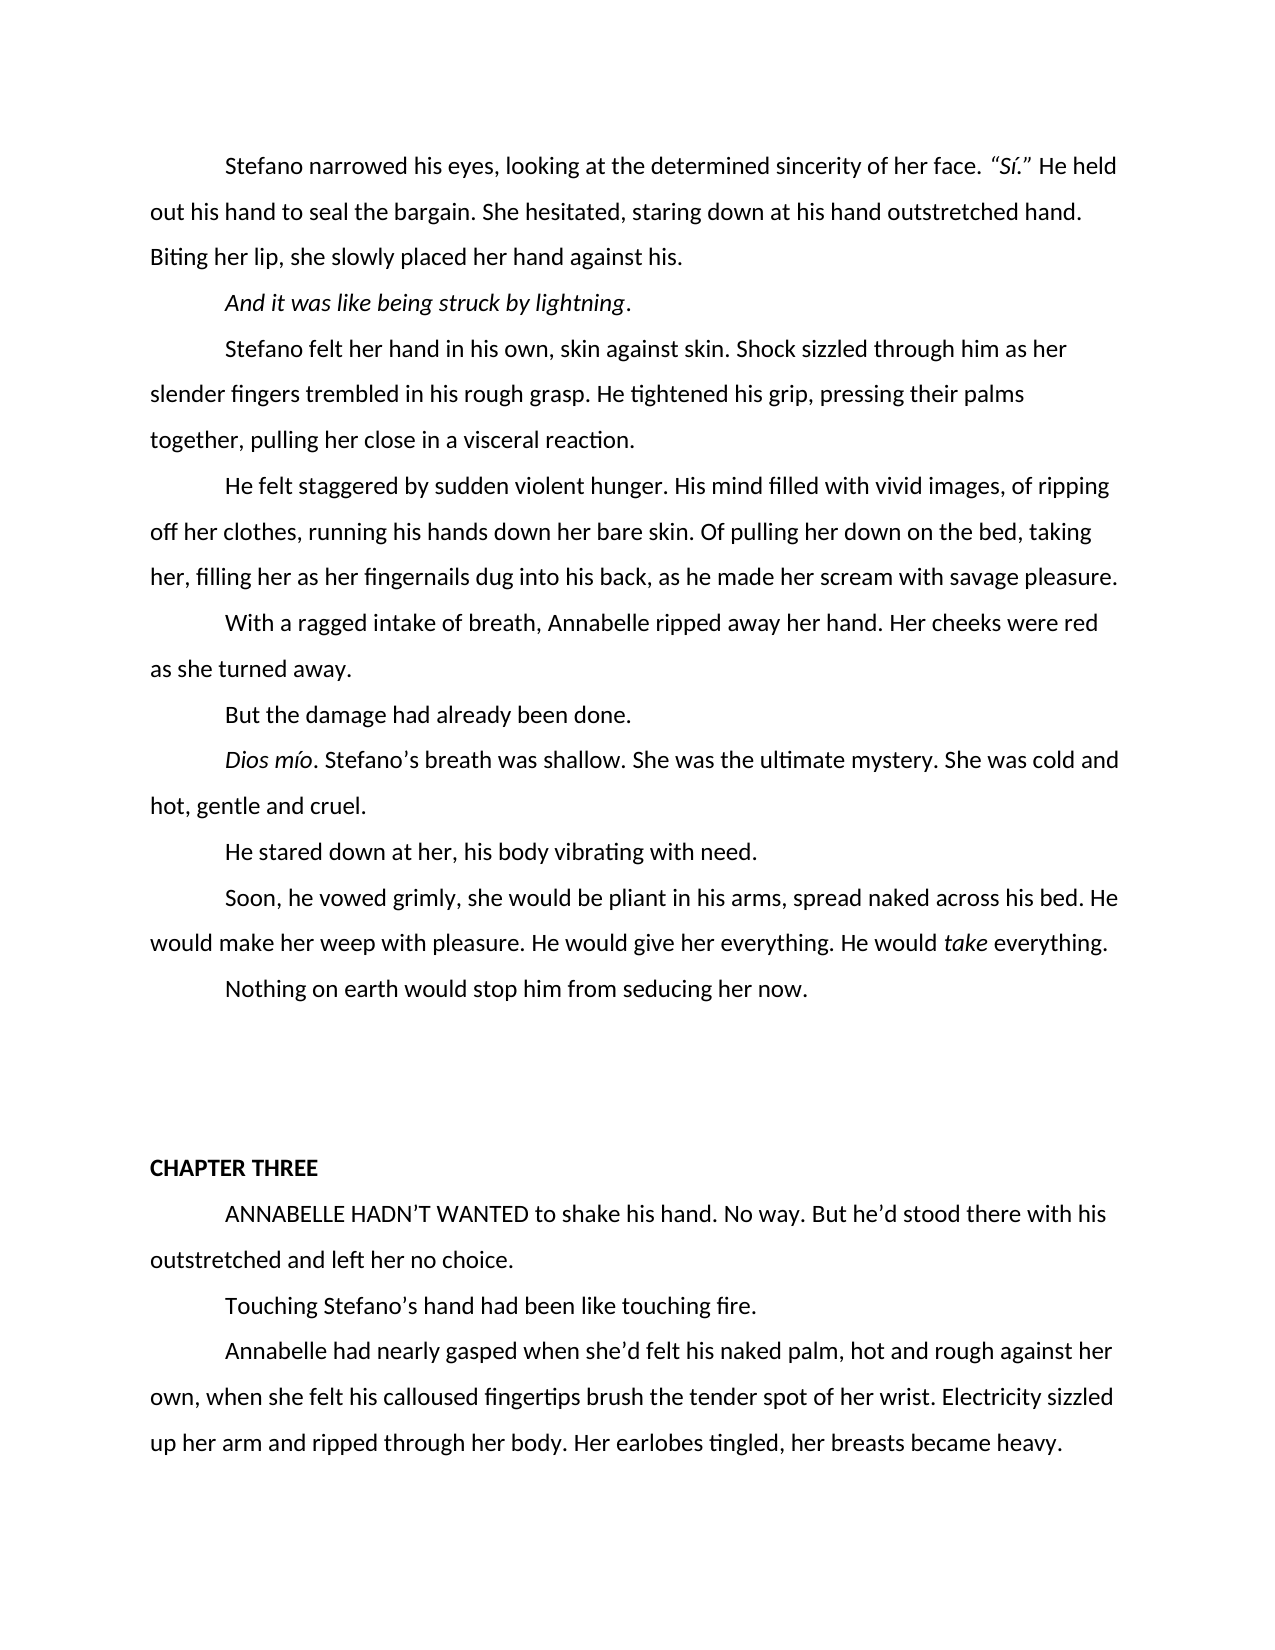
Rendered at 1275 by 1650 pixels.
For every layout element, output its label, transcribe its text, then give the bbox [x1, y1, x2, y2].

text Soon, he vowed grimly, she would be pliant in his arms, spread naked across his bed. He would make her weep with pleasure. He would give her everything. He would take everything. [150, 882, 1125, 958]
text And it was like being struck by lightning. [150, 287, 1125, 318]
text Nothing on earth would stop him from seducing her now. [150, 973, 1125, 1004]
text ANNABELLE HADN’T WANTED to shake his hand. No way. But he’d stood there with his outstretched and left her no choice. [150, 1198, 1125, 1274]
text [150, 1336, 1125, 1457]
text But the damage had already been done. [150, 699, 1125, 729]
text He felt staggered by sudden violent hunger. His mind filled with vivid images, of ripping off her clothes, running his hands down her bare skin. Of pulling her down on the bed, taking her, filling her as her fingernails dug into his back, as he made her scream with savage pleasure. [150, 470, 1125, 592]
text Touching Stefano’s hand had been like touching fire. [150, 1290, 1125, 1320]
text He stared down at her, his body vibrating with need. [150, 836, 1125, 866]
text Dios mío. Stefano’s breath was shallow. She was the ultimate mystery. She was cold and hot, gentle and cruel. [150, 744, 1125, 821]
text CHAPTER THREE [150, 1153, 1125, 1183]
text Stefano felt her hand in his own, skin against skin. Shock sizzled through him as her slender fingers trembled in his rough grasp. He tightened his grip, pressing their palms together, pulling her close in a visceral reaction. [150, 333, 1125, 455]
text With a ragged intake of breath, Annabelle ripped away her hand. Her cheeks were red as she turned away. [150, 607, 1125, 683]
text Stefano narrowed his eyes, looking at the determined sincerity of her face. “Sí.” He held out his hand to seal the bargain. She hesitated, staring down at his hand outstretched hand. Biting her lip, she slowly placed her hand against his. [150, 150, 1125, 272]
